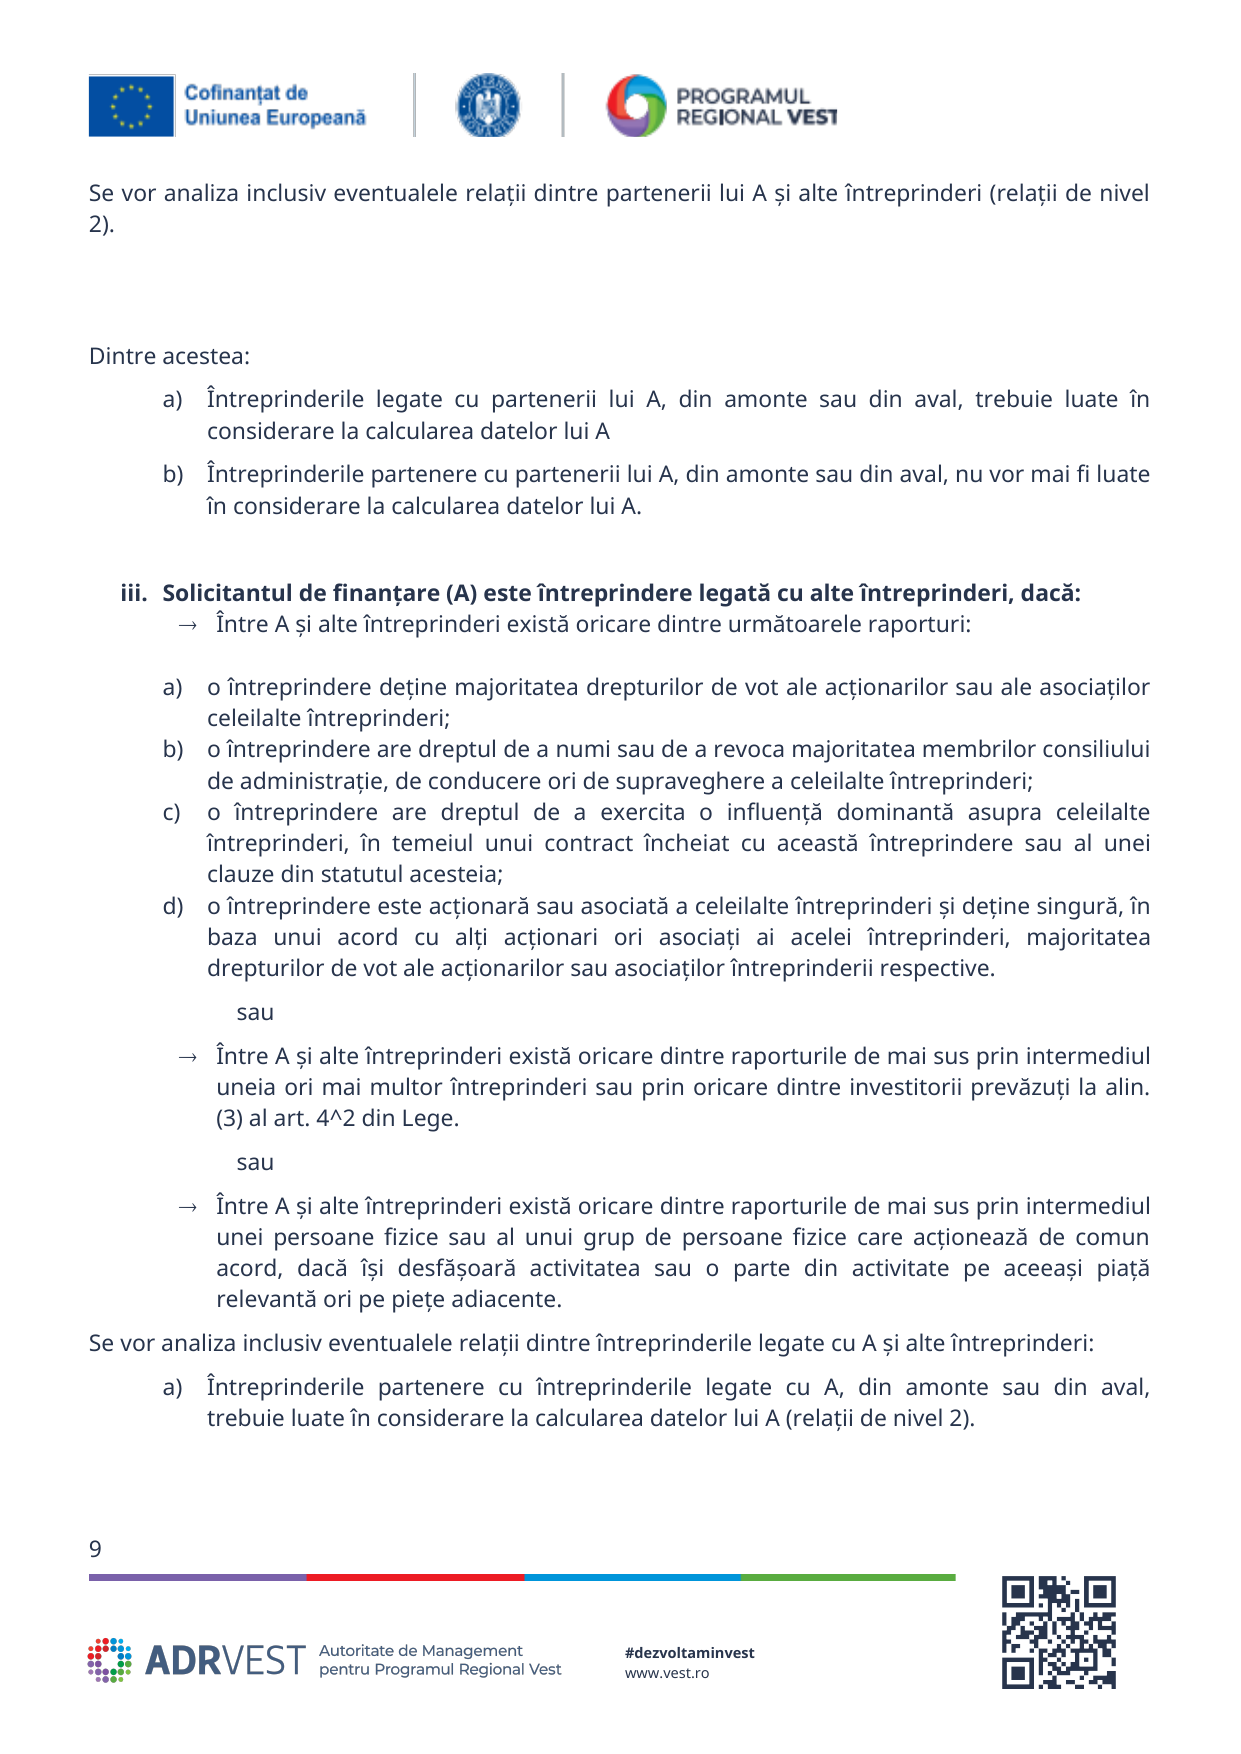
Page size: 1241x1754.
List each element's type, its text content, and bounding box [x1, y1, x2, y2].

text sau [236, 1146, 1152, 1177]
picture [993, 1567, 1125, 1698]
text Se vor analiza inclusiv eventualele relații dintre partenerii lui A și alte întreprinderi (relații de nivel 2). [89, 177, 1152, 240]
text Se vor analiza inclusiv eventualele relații dintre întreprinderile legate cu A și alte întreprinderi: [89, 1327, 1152, 1358]
list Întreprinderile partenere cu partenerii lui A, din amonte sau din aval, nu vor mai fi luate în considerare la calcularea datelor lui A. [162, 458, 1152, 521]
list Solicitantul de finanțare (A) este întreprindere legată cu alte întreprinderi, dacă: [148, 577, 1152, 608]
text Dintre acestea: [89, 340, 1152, 371]
list o întreprindere are dreptul de a exercita o influență dominantă asupra celeilalte întreprinderi, în temeiul unui contract încheiat cu această întreprindere sau al unei clauze din statutul acesteia; [162, 796, 1152, 890]
text sau [236, 996, 1152, 1027]
list Între A și alte întreprinderi există oricare dintre raporturile de mai sus prin intermediul uneia ori mai multor întreprinderi sau prin oricare dintre investitorii prevăzuți la alin. (3) al art. 4^2 din Lege. [178, 1040, 1152, 1133]
list Întreprinderile partenere cu întreprinderile legate cu A, din amonte sau din aval, trebuie luate în considerare la calcularea datelor lui A (relații de nivel 2). [162, 1371, 1152, 1433]
list Între A și alte întreprinderi există oricare dintre raporturile de mai sus prin intermediul unei persoane fizice sau al unui grup de persoane fizice care acționează de comun acord, dacă își desfășoară activitatea sau o parte din activitate pe aceeași piață relevantă ori pe piețe adiacente. [178, 1190, 1152, 1315]
list o întreprindere deține majoritatea drepturilor de vot ale acționarilor sau ale asociaților celeilalte întreprinderi; [162, 671, 1152, 733]
list Între A și alte întreprinderi există oricare dintre următoarele raporturi: [178, 608, 1152, 640]
list o întreprindere este acționară sau asociată a celeilalte întreprinderi și deține singură, în baza unui acord cu alți acționari ori asociați ai acelei întreprinderi, majoritatea drepturilor de vot ale acționarilor sau asociaților întreprinderii respective. [162, 890, 1152, 983]
list Întreprinderile legate cu partenerii lui A, din amonte sau din aval, trebuie luate în considerare la calcularea datelor lui A [162, 383, 1152, 446]
picture [78, 1635, 567, 1686]
list o întreprindere are dreptul de a numi sau de a revoca majoritatea membrilor consiliului de administrație, de conducere ori de supraveghere a celeilalte întreprinderi; [162, 733, 1152, 796]
